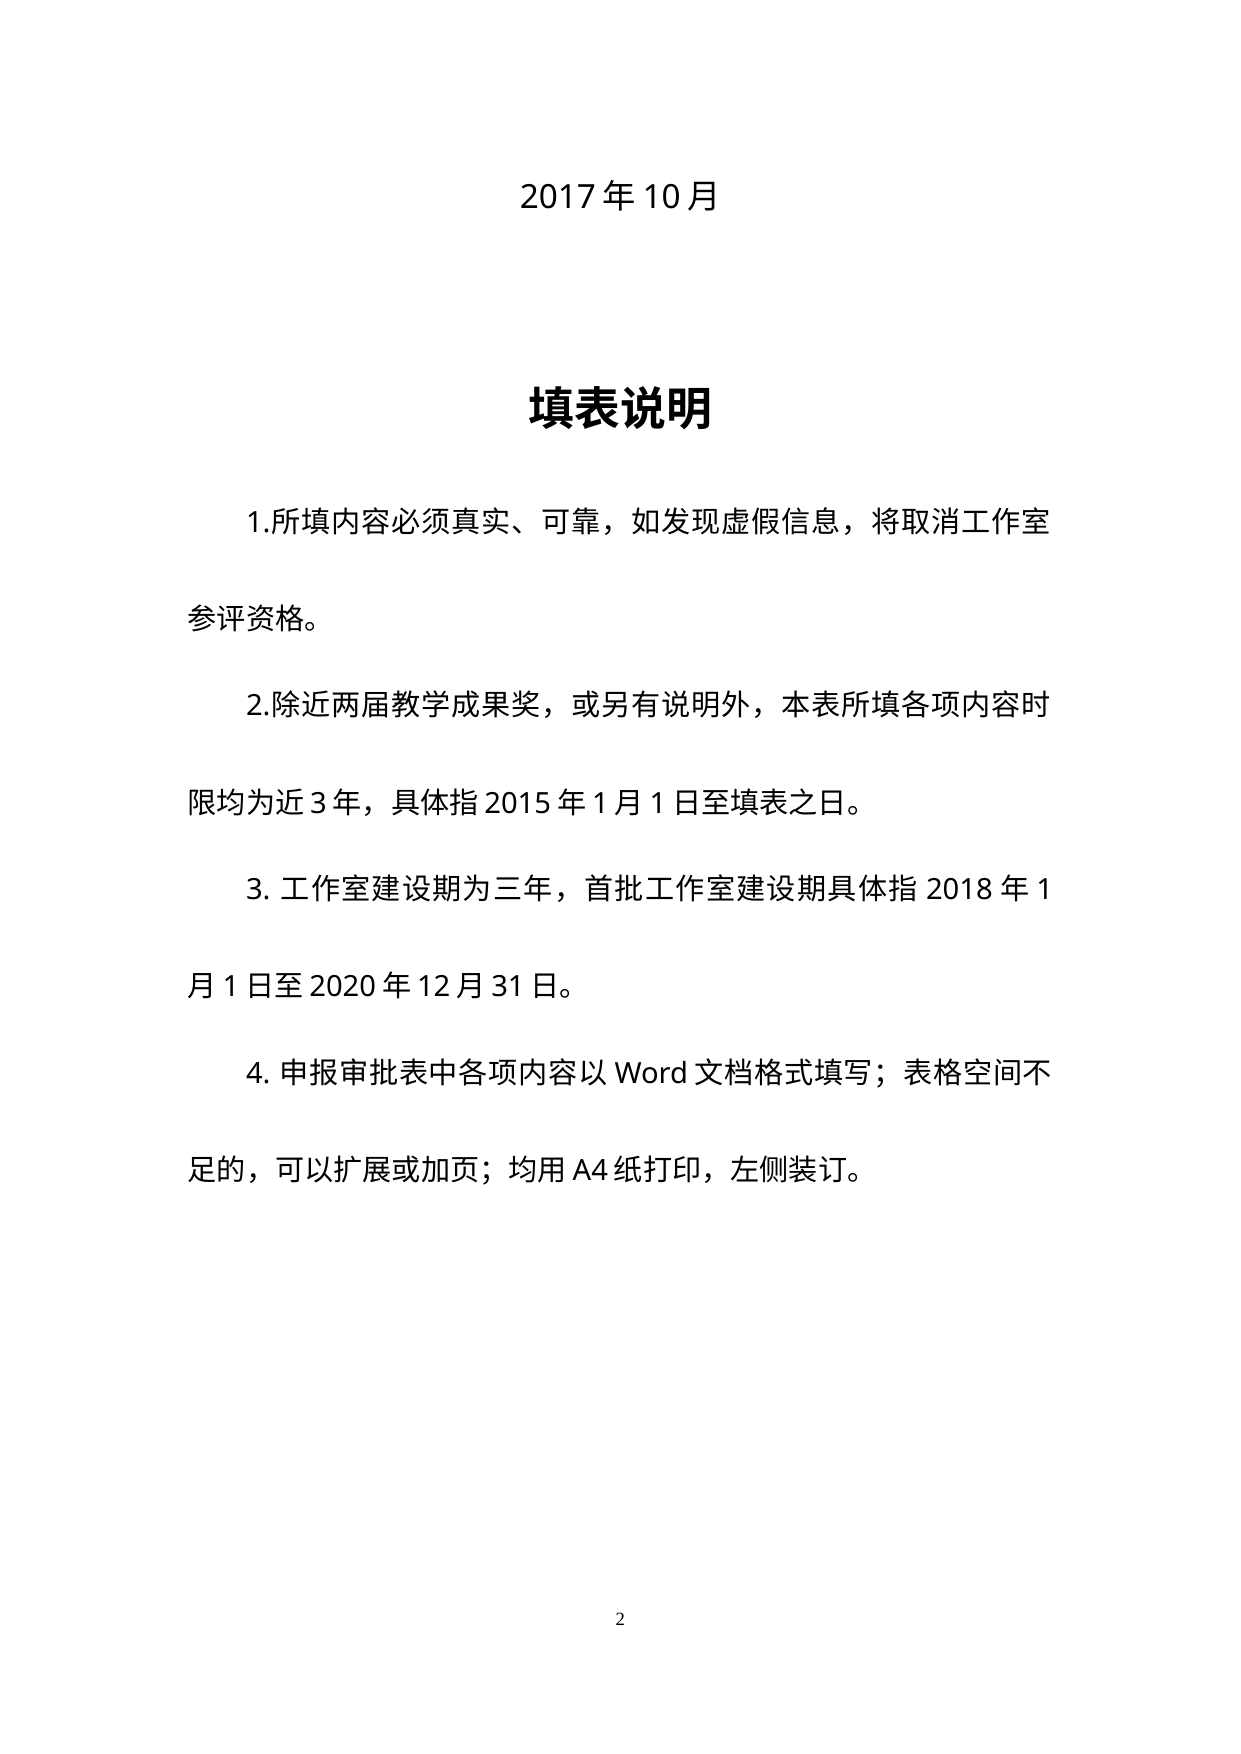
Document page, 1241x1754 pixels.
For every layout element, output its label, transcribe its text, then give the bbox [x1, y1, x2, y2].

text 4. 申报审批表中各项内容以Word文档格式填写；表格空间不足的，可以扩展或加页；均用A4纸打印，左侧装订。 [187, 1038, 1053, 1200]
text 1.所填内容必须真实、可靠，如发现虚假信息，将取消工作室参评资格。 [187, 487, 1053, 649]
text 填表说明 [187, 357, 1053, 487]
text 2.除近两届教学成果奖，或另有说明外，本表所填各项内容时限均为近3年，具体指2015年1月1日至填表之日。 [187, 671, 1053, 833]
text 3. 工作室建设期为三年，首批工作室建设期具体指2018年1月1日至2020年12月31日。 [187, 854, 1053, 1017]
text 2017年10月 [187, 162, 1053, 227]
